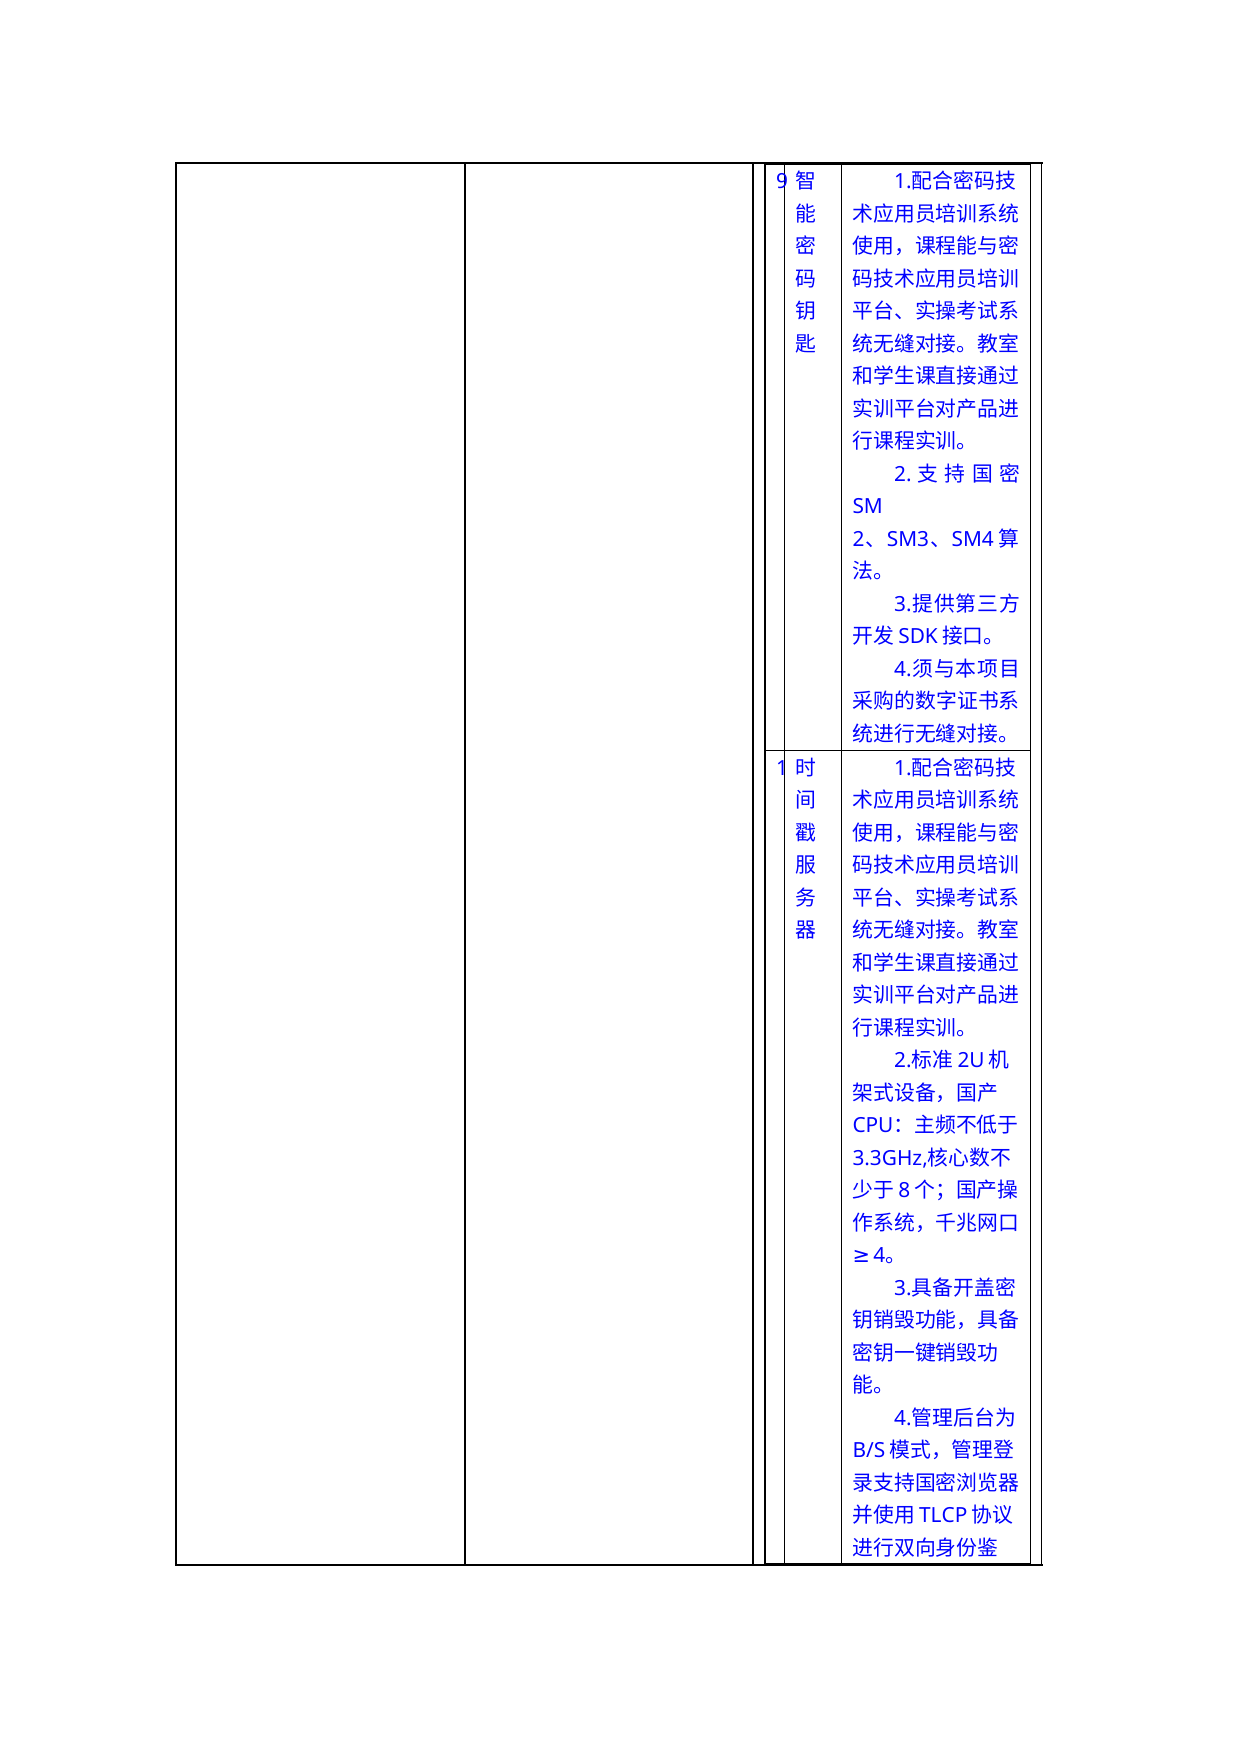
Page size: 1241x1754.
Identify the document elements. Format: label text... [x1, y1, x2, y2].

table_cell 1 [177, 164, 464, 1564]
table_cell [785, 165, 841, 750]
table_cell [842, 751, 1030, 1563]
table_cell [1031, 164, 1041, 1564]
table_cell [785, 751, 841, 1563]
table_cell [466, 164, 752, 1564]
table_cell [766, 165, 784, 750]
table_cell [754, 164, 764, 1564]
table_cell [842, 165, 1030, 750]
